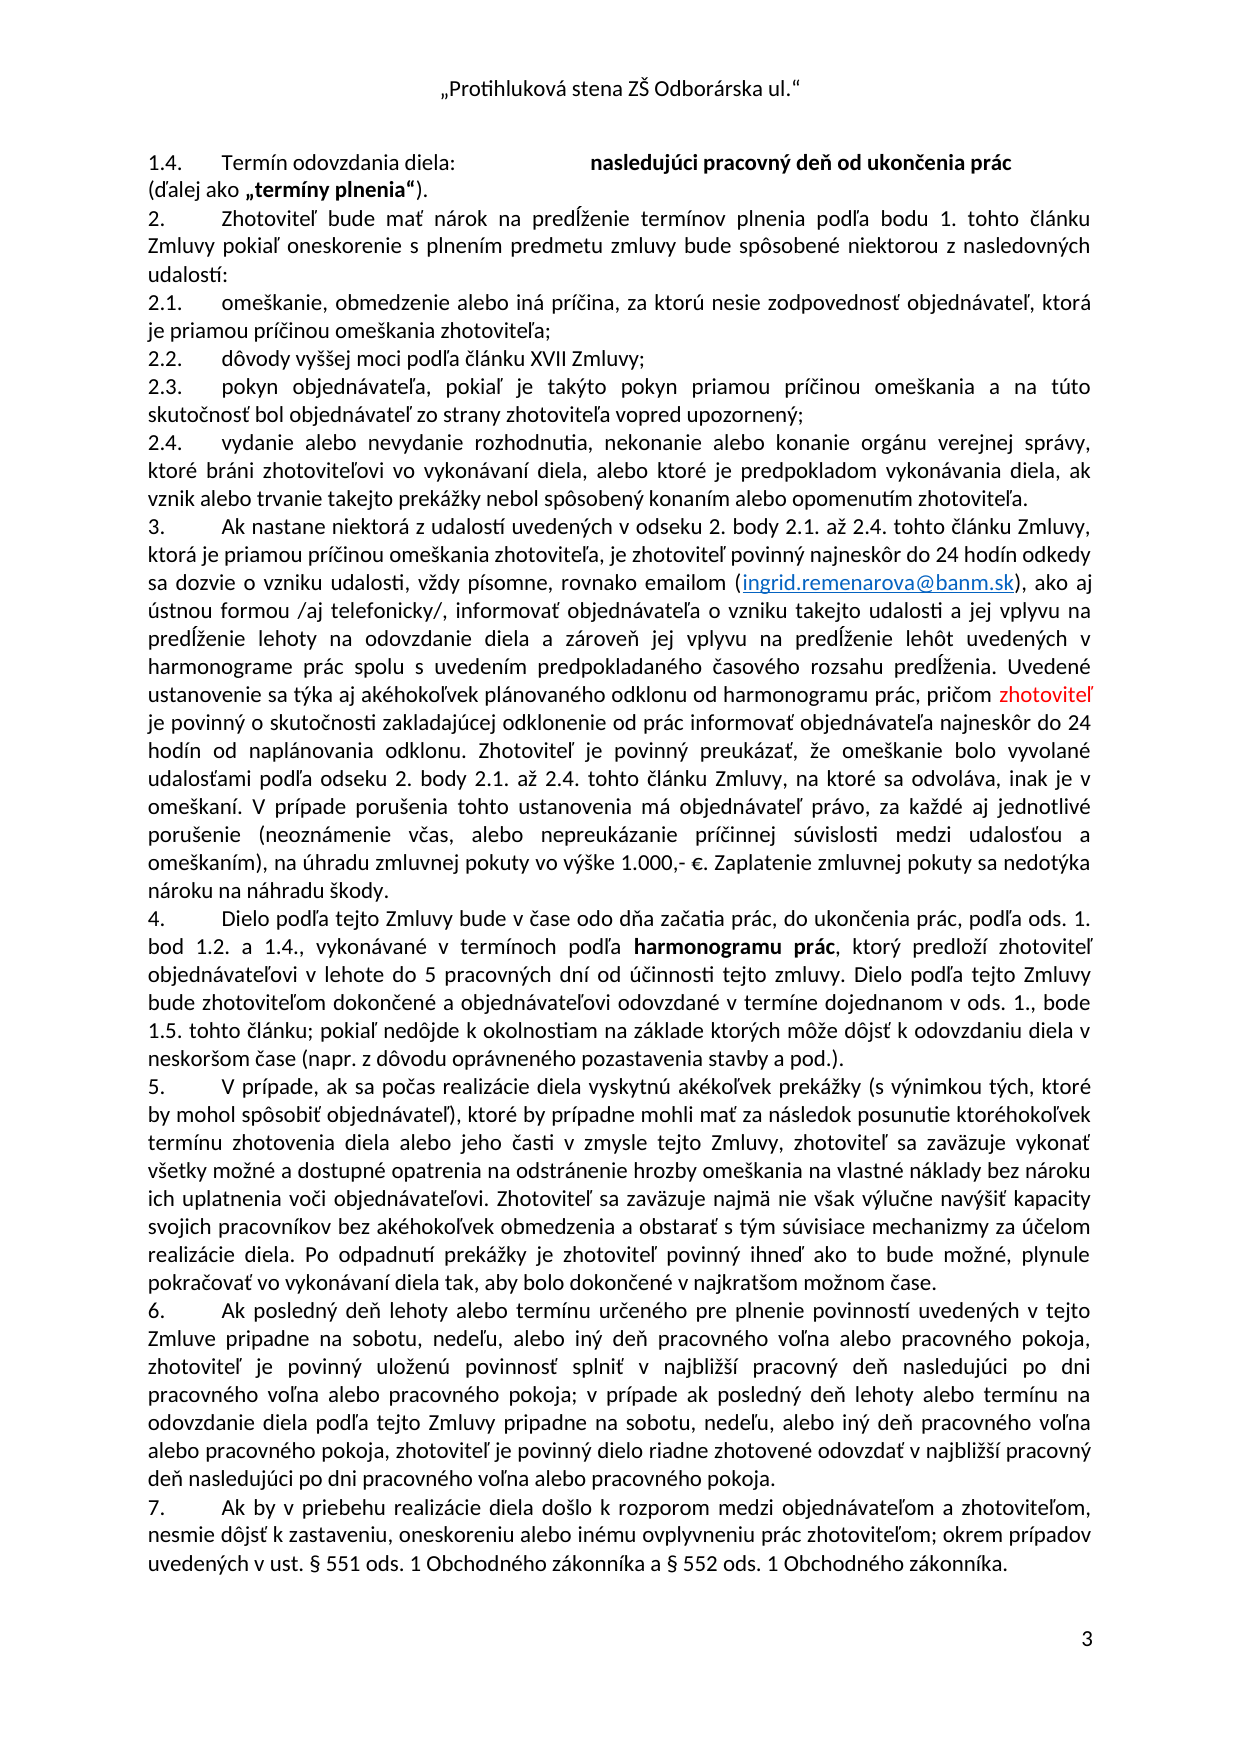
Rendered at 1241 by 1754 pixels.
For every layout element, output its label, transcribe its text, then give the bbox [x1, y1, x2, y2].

text 2.3. pokyn objednávateľa, pokiaľ je takýto pokyn priamou príčinou omeškania a na túto skutočnosť bol objednávateľ zo strany zhotoviteľa vopred upozornený; [148, 372, 1093, 428]
text (ďalej ako „termíny plnenia“). [148, 176, 1093, 204]
text 3. Ak nastane niektorá z udalostí uvedených v odseku 2. body 2.1. až 2.4. tohto článku Zmluvy, ktorá je priamou príčinou omeškania zhotoviteľa, je zhotoviteľ povinný najneskôr do 24 hodín odkedy sa dozvie o vzniku udalosti, vždy písomne, rovnako emailom (ingrid.remenarova@banm.sk), ako aj ústnou formou /aj telefonicky/, informovať objednávateľa o vzniku takejto udalosti a jej vplyvu na predĺženie lehoty na odovzdanie diela a zároveň jej vplyvu na predĺženie lehôt uvedených v harmonograme prác spolu s uvedením predpokladaného časového rozsahu predĺženia. Uvedené ustanovenie sa týka aj akéhokoľvek plánovaného odklonu od harmonogramu prác, pričom zhotoviteľ je povinný o skutočnosti zakladajúcej odklonenie od prác informovať objednávateľa najneskôr do 24 hodín od naplánovania odklonu. Zhotoviteľ je povinný preukázať, že omeškanie bolo vyvolané udalosťami podľa odseku 2. body 2.1. až 2.4. tohto článku Zmluvy, na ktoré sa odvoláva, inak je v omeškaní. V prípade porušenia tohto ustanovenia má objednávateľ právo, za každé aj jednotlivé porušenie (neoznámenie včas, alebo nepreukázanie príčinnej súvislosti medzi udalosťou a omeškaním), na úhradu zmluvnej pokuty vo výške 1.000,- €. Zaplatenie zmluvnej pokuty sa nedotýka nároku na náhradu škody. [148, 512, 1093, 904]
text 1.4. Termín odovzdania diela: nasledujúci pracovný deň od ukončenia prác [148, 148, 1093, 176]
text 5. V prípade, ak sa počas realizácie diela vyskytnú akékoľvek prekážky (s výnimkou tých, ktoré by mohol spôsobiť objednávateľ), ktoré by prípadne mohli mať za následok posunutie ktoréhokoľvek termínu zhotovenia diela alebo jeho časti v zmysle tejto Zmluvy, zhotoviteľ sa zaväzuje vykonať všetky možné a dostupné opatrenia na odstránenie hrozby omeškania na vlastné náklady bez nároku ich uplatnenia voči objednávateľovi. Zhotoviteľ sa zaväzuje najmä nie však výlučne navýšiť kapacity svojich pracovníkov bez akéhokoľvek obmedzenia a obstarať s tým súvisiace mechanizmy za účelom realizácie diela. Po odpadnutí prekážky je zhotoviteľ povinný ihneď ako to bude možné, plynule pokračovať vo vykonávaní diela tak, aby bolo dokončené v najkratšom možnom čase. [148, 1072, 1093, 1296]
text 2.2. dôvody vyššej moci podľa článku XVII Zmluvy; [148, 344, 1093, 372]
text 6. Ak posledný deň lehoty alebo termínu určeného pre plnenie povinností uvedených v tejto Zmluve pripadne na sobotu, nedeľu, alebo iný deň pracovného voľna alebo pracovného pokoja, zhotoviteľ je povinný uloženú povinnosť splniť v najbližší pracovný deň nasledujúci po dni pracovného voľna alebo pracovného pokoja; v prípade ak posledný deň lehoty alebo termínu na odovzdanie diela podľa tejto Zmluvy pripadne na sobotu, nedeľu, alebo iný deň pracovného voľna alebo pracovného pokoja, zhotoviteľ je povinný dielo riadne zhotovené odovzdať v najbližší pracovný deň nasledujúci po dni pracovného voľna alebo pracovného pokoja. [148, 1296, 1093, 1493]
text 7. Ak by v priebehu realizácie diela došlo k rozporom medzi objednávateľom a zhotoviteľom, nesmie dôjsť k zastaveniu, oneskoreniu alebo inému ovplyvneniu prác zhotoviteľom; okrem prípadov uvedených v ust. § 551 ods. 1 Obchodného zákonníka a § 552 ods. 1 Obchodného zákonníka. [148, 1493, 1093, 1577]
text 2. Zhotoviteľ bude mať nárok na predĺženie termínov plnenia podľa bodu 1. tohto článku Zmluvy pokiaľ oneskorenie s plnením predmetu zmluvy bude spôsobené niektorou z nasledovných udalostí: [148, 204, 1093, 288]
text 4. Dielo podľa tejto Zmluvy bude v čase odo dňa začatia prác, do ukončenia prác, podľa ods. 1. bod 1.2. a 1.4., vykonávané v termínoch podľa harmonogramu prác, ktorý predloží zhotoviteľ objednávateľovi v lehote do 5 pracovných dní od účinnosti tejto zmluvy. Dielo podľa tejto Zmluvy bude zhotoviteľom dokončené a objednávateľovi odovzdané v termíne dojednanom v ods. 1., bode 1.5. tohto článku; pokiaľ nedôjde k okolnostiam na základe ktorých môže dôjsť k odovzdaniu diela v neskoršom čase (napr. z dôvodu oprávneného pozastavenia stavby a pod.). [148, 904, 1093, 1072]
text 2.4. vydanie alebo nevydanie rozhodnutia, nekonanie alebo konanie orgánu verejnej správy, ktoré bráni zhotoviteľovi vo vykonávaní diela, alebo ktoré je predpokladom vykonávania diela, ak vznik alebo trvanie takejto prekážky nebol spôsobený konaním alebo opomenutím zhotoviteľa. [148, 428, 1093, 512]
text 2.1. omeškanie, obmedzenie alebo iná príčina, za ktorú nesie zodpovednosť objednávateľ, ktorá je priamou príčinou omeškania zhotoviteľa; [148, 288, 1093, 344]
